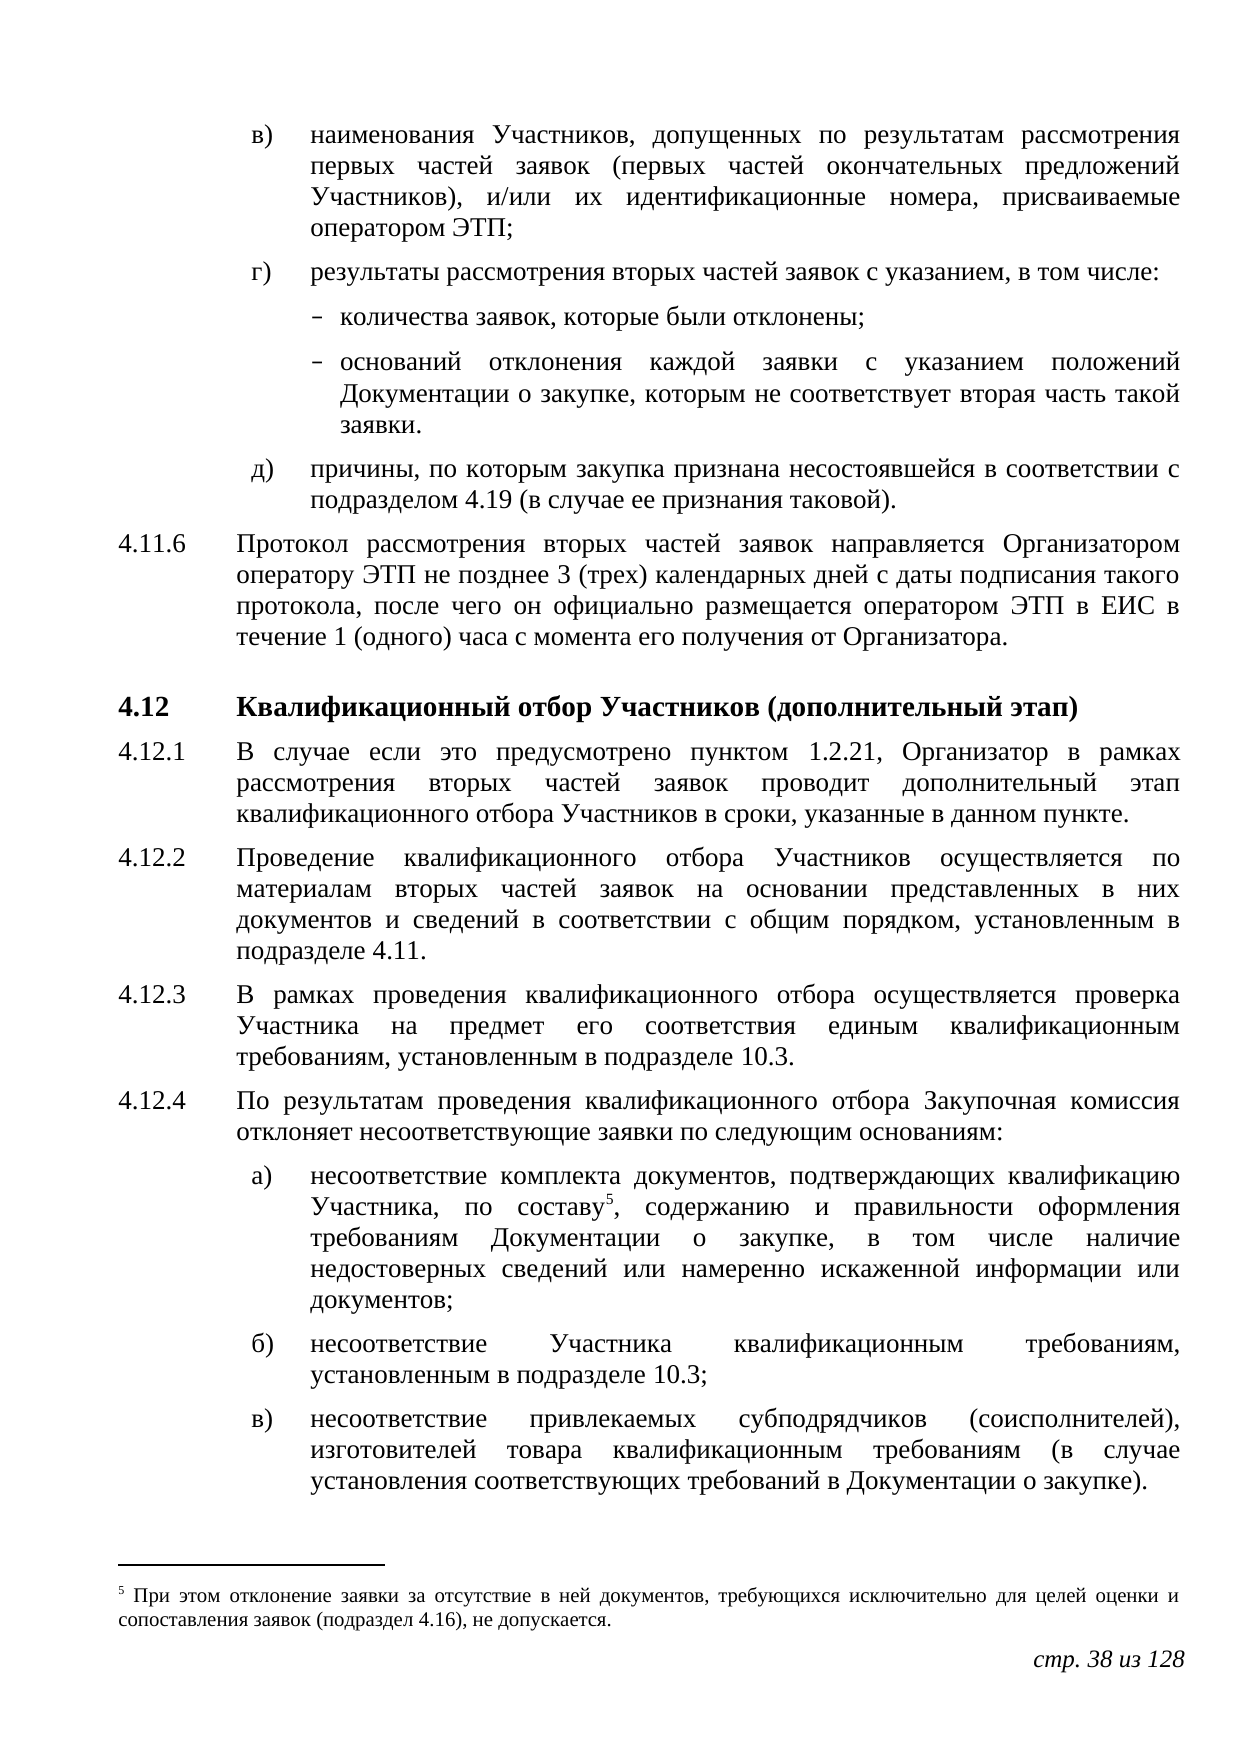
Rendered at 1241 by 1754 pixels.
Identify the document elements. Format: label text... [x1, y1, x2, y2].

text В рамках проведения квалификационного отбора осуществляется проверка Участника на предмет его соответствия единым квалификационным требованиям, установленным в подразделе 10.3. [118, 978, 1181, 1072]
text Проведение квалификационного отбора Участников осуществляется по материалам вторых частей заявок на основании представленных в них документов и сведений в соответствии с общим порядком, установленным в подразделе 4.11. [118, 841, 1181, 966]
text несоответствие Участника квалификационным требованиям, установленным в подразделе 10.3; [251, 1327, 1181, 1389]
text несоответствие привлекаемых субподрядчиков (соисполнителей), изготовителей товара квалификационным требованиям (в случае установления соответствующих требований в Документации о закупке). [251, 1402, 1181, 1495]
list оснований отклонения каждой заявки с указанием положений Документации о закупке, которым не соответствует вторая часть такой заявки. [310, 344, 1181, 440]
text несоответствие комплекта документов, подтверждающих квалификацию Участника, по составу, содержанию и правильности оформления требованиям Документации о закупке, в том числе наличие недостоверных сведений или намеренно искаженной информации или документов; [251, 1159, 1181, 1314]
text В случае если это предусмотрено пунктом 1.2.21, Организатор в рамках рассмотрения вторых частей заявок проводит дополнительный этап квалификационного отбора Участников в сроки, указанные в данном пункте. [118, 735, 1181, 828]
list причины, по которым закупка признана несостоявшейся в соответствии с подразделом 4.19 (в случае ее признания таковой). [251, 452, 1181, 514]
subtitle Квалификационный отбор Участников (дополнительный этап) [118, 689, 1181, 723]
list наименования Участников, допущенных по результатам рассмотрения первых частей заявок (первых частей окончательных предложений Участников), и/или их идентификационные номера, присваиваемые оператором ЭТП; [251, 118, 1181, 243]
text По результатам проведения квалификационного отбора Закупочная комиссия отклоняет несоответствующие заявки по следующим основаниям: [118, 1084, 1181, 1146]
list результаты рассмотрения вторых частей заявок с указанием, в том числе: [251, 255, 1181, 286]
text Протокол рассмотрения вторых частей заявок направляется Организатором оператору ЭТП не позднее 3 (трех) календарных дней с даты подписания такого протокола, после чего он официально размещается оператором ЭТП в ЕИС в течение 1 (одного) часа с момента его получения от Организатора. [118, 527, 1181, 652]
list количества заявок, которые были отклонены; [310, 299, 1181, 332]
